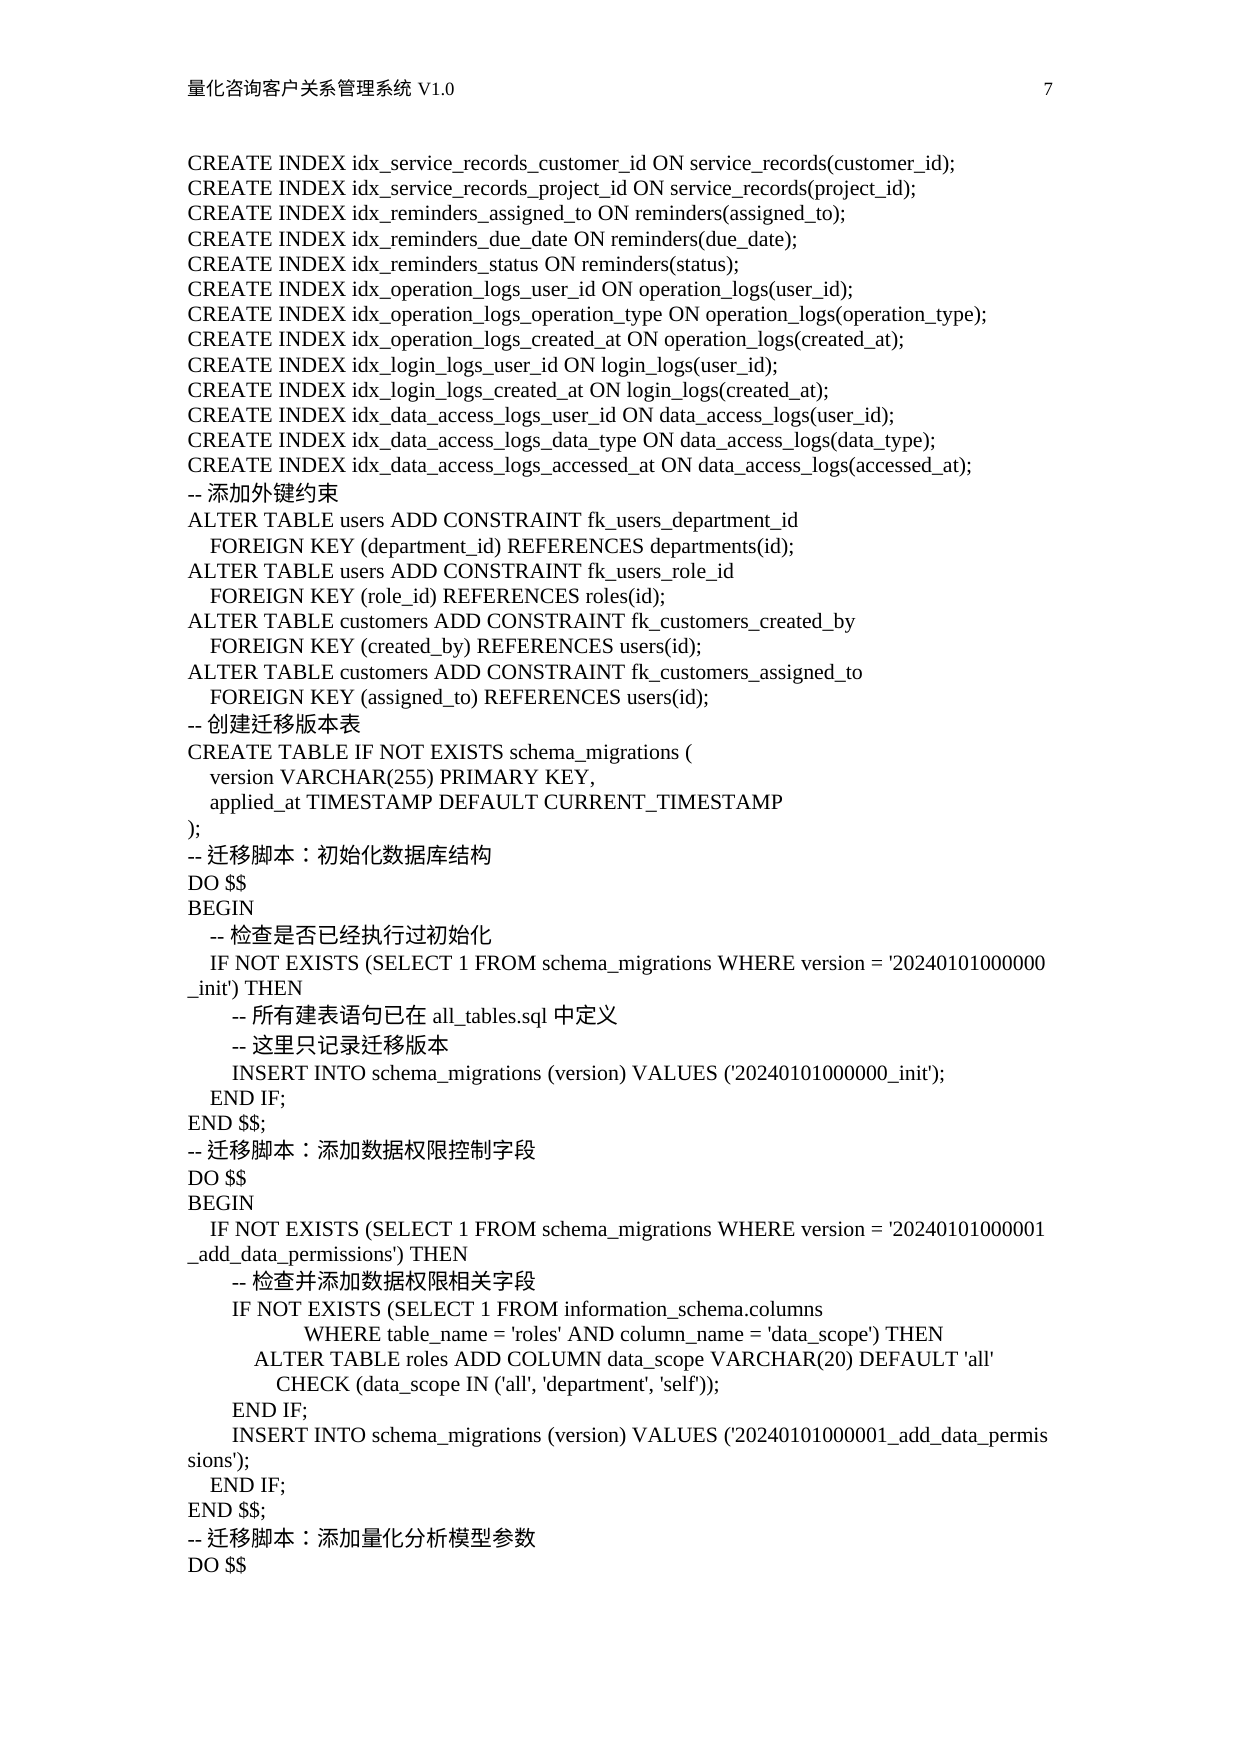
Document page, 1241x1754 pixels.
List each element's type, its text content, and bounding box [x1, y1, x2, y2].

text CREATE INDEX idx_operation_logs_user_id ON operation_logs(user_id); [187, 276, 1053, 301]
text -- 检查是否已经执行过初始化 [187, 920, 1053, 950]
text CREATE INDEX idx_data_access_logs_data_type ON data_access_logs(data_type); [187, 427, 1053, 452]
text -- 添加外键约束 [187, 478, 1053, 507]
text INSERT INTO schema_migrations (version) VALUES ('20240101000000_init'); [187, 1060, 1053, 1085]
text IF NOT EXISTS (SELECT 1 FROM information_schema.columns [187, 1296, 1053, 1321]
text version VARCHAR(255) PRIMARY KEY, [187, 764, 1053, 789]
text DO $$ [187, 1552, 1053, 1578]
text WHERE table_name = 'roles' AND column_name = 'data_scope') THEN [187, 1321, 1053, 1346]
text BEGIN [187, 895, 1053, 920]
text CREATE TABLE IF NOT EXISTS schema_migrations ( [187, 739, 1053, 764]
text END $$; [187, 1497, 1053, 1523]
text FOREIGN KEY (department_id) REFERENCES departments(id); [187, 533, 1053, 558]
text END IF; [187, 1085, 1053, 1110]
text applied_at TIMESTAMP DEFAULT CURRENT_TIMESTAMP [187, 789, 1053, 814]
text -- 迁移脚本：初始化数据库结构 [187, 840, 1053, 869]
text CREATE INDEX idx_data_access_logs_accessed_at ON data_access_logs(accessed_at); [187, 452, 1053, 478]
text -- 迁移脚本：添加数据权限控制字段 [187, 1135, 1053, 1165]
text CREATE INDEX idx_reminders_assigned_to ON reminders(assigned_to); [187, 200, 1053, 226]
text ALTER TABLE roles ADD COLUMN data_scope VARCHAR(20) DEFAULT 'all' [187, 1346, 1053, 1371]
text INSERT INTO schema_migrations (version) VALUES ('20240101000001_add_data_permissions'); [187, 1422, 1053, 1472]
text DO $$ [187, 869, 1053, 895]
text FOREIGN KEY (assigned_to) REFERENCES users(id); [187, 684, 1053, 709]
text -- 所有建表语句已在 all_tables.sql 中定义 [187, 1000, 1053, 1030]
text CREATE INDEX idx_service_records_customer_id ON service_records(customer_id); [187, 150, 1053, 175]
text END $$; [187, 1110, 1053, 1135]
text BEGIN [187, 1190, 1053, 1216]
text ALTER TABLE customers ADD CONSTRAINT fk_customers_assigned_to [187, 659, 1053, 684]
text IF NOT EXISTS (SELECT 1 FROM schema_migrations WHERE version = '20240101000001_add_data_permissions') THEN [187, 1216, 1053, 1266]
text FOREIGN KEY (role_id) REFERENCES roles(id); [187, 583, 1053, 608]
text ); [187, 814, 1053, 840]
text CHECK (data_scope IN ('all', 'department', 'self')); [187, 1371, 1053, 1397]
text END IF; [187, 1472, 1053, 1497]
text -- 创建迁移版本表 [187, 709, 1053, 739]
text -- 迁移脚本：添加量化分析模型参数 [187, 1523, 1053, 1552]
text IF NOT EXISTS (SELECT 1 FROM schema_migrations WHERE version = '20240101000000_init') THEN [187, 950, 1053, 1000]
text ALTER TABLE customers ADD CONSTRAINT fk_customers_created_by [187, 608, 1053, 633]
text CREATE INDEX idx_data_access_logs_user_id ON data_access_logs(user_id); [187, 402, 1053, 427]
text CREATE INDEX idx_login_logs_user_id ON login_logs(user_id); [187, 352, 1053, 377]
text -- 这里只记录迁移版本 [187, 1030, 1053, 1060]
text END IF; [187, 1397, 1053, 1422]
text -- 检查并添加数据权限相关字段 [187, 1266, 1053, 1296]
text CREATE INDEX idx_operation_logs_created_at ON operation_logs(created_at); [187, 326, 1053, 352]
text ALTER TABLE users ADD CONSTRAINT fk_users_role_id [187, 558, 1053, 583]
text CREATE INDEX idx_reminders_due_date ON reminders(due_date); [187, 226, 1053, 251]
text CREATE INDEX idx_login_logs_created_at ON login_logs(created_at); [187, 377, 1053, 402]
text ALTER TABLE users ADD CONSTRAINT fk_users_department_id [187, 507, 1053, 533]
text CREATE INDEX idx_reminders_status ON reminders(status); [187, 251, 1053, 276]
text DO $$ [187, 1165, 1053, 1190]
text CREATE INDEX idx_operation_logs_operation_type ON operation_logs(operation_type); [187, 301, 1053, 326]
text CREATE INDEX idx_service_records_project_id ON service_records(project_id); [187, 175, 1053, 200]
text FOREIGN KEY (created_by) REFERENCES users(id); [187, 633, 1053, 659]
